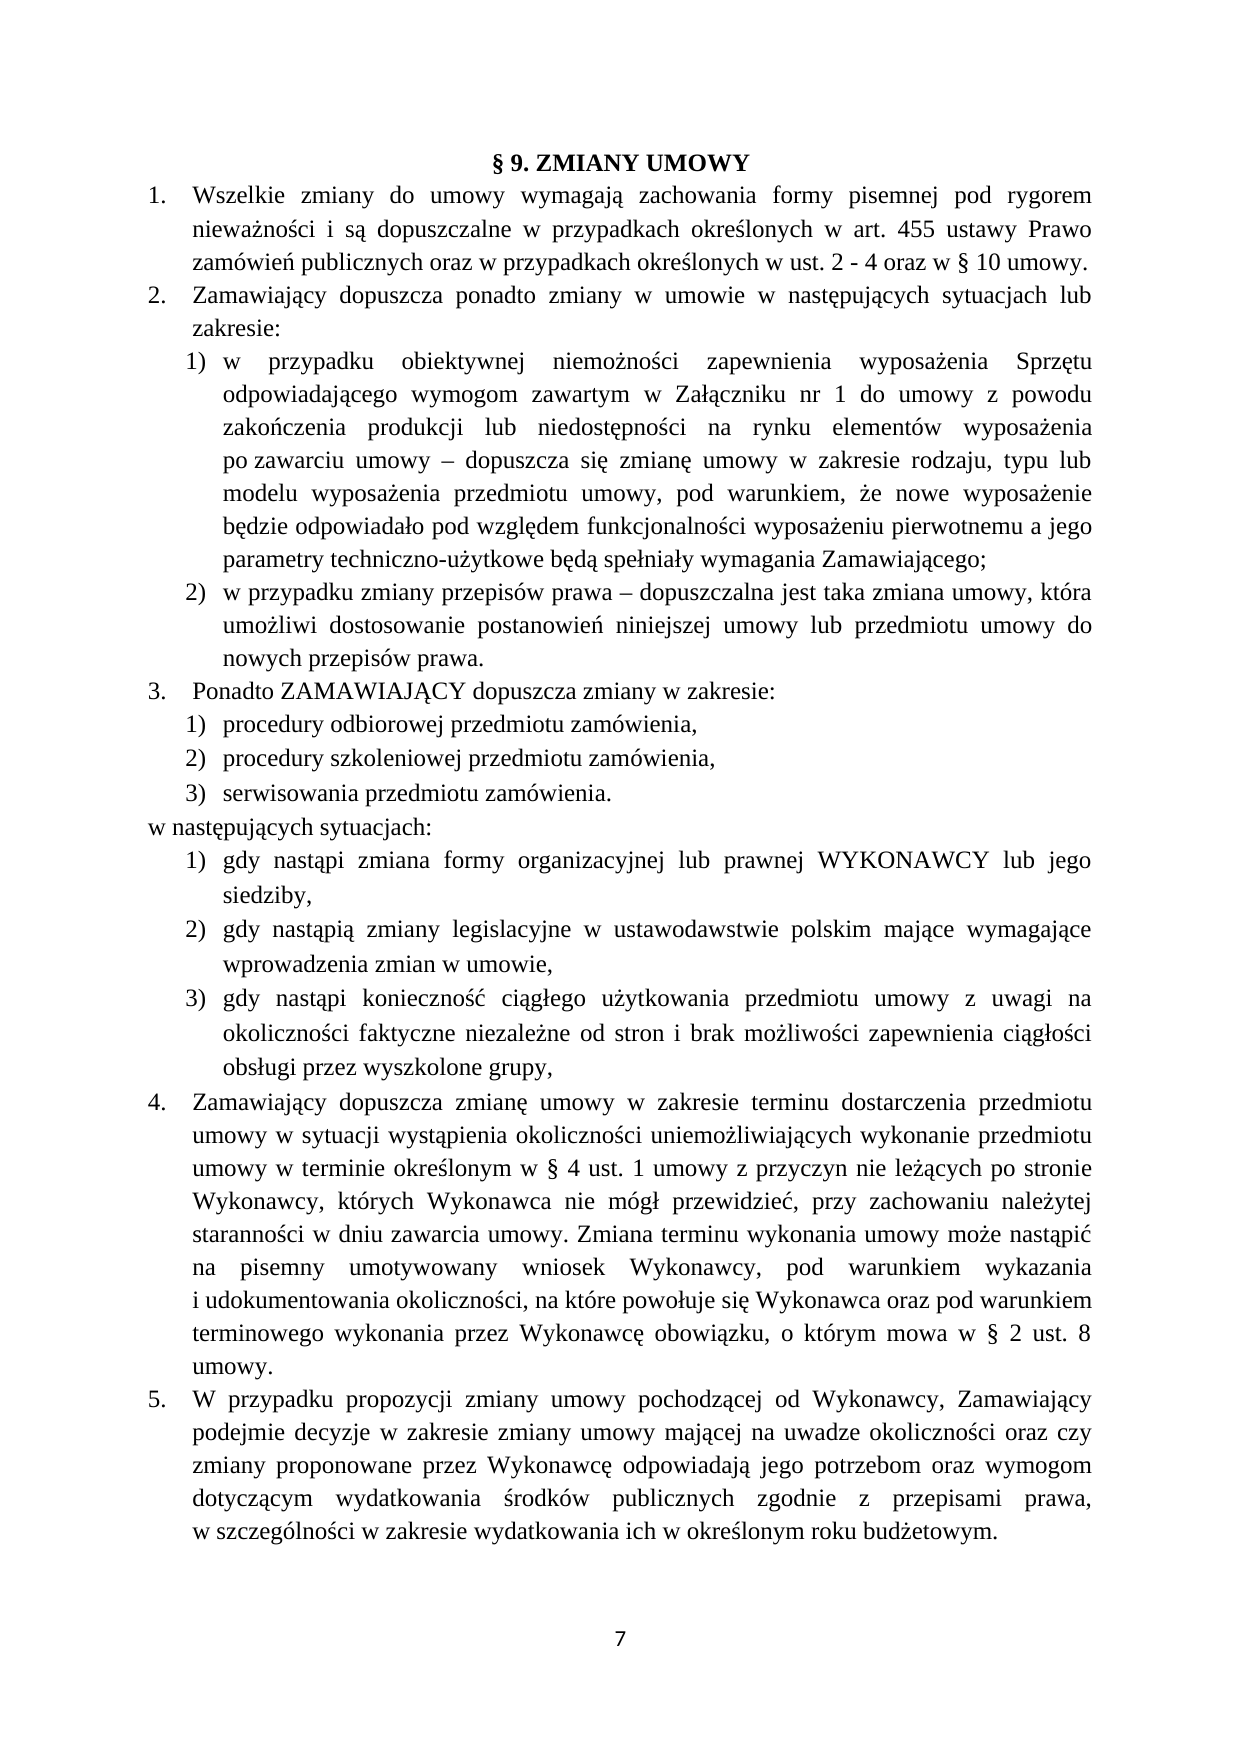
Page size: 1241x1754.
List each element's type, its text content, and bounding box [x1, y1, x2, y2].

list Ponadto ZAMAWIAJĄCY dopuszcza zmiany w zakresie: [148, 676, 1093, 705]
list gdy nastąpią zmiany legislacyjne w ustawodawstwie polskim mające wymagające wprowadzenia zmian w umowie, [185, 914, 1093, 978]
list Zamawiający dopuszcza zmianę umowy w zakresie terminu dostarczenia przedmiotu umowy w sytuacji wystąpienia okoliczności uniemożliwiających wykonanie przedmiotu umowy w terminie określonym w § 4 ust. 1 umowy z przyczyn nie leżących po stronie Wykonawcy, których Wykonawca nie mógł przewidzieć, przy zachowaniu należytej staranności w dniu zawarcia umowy. Zmiana terminu wykonania umowy może nastąpić na pisemny umotywowany wniosek Wykonawcy, pod warunkiem wykazania i udokumentowania okoliczności, na które powołuje się Wykonawca oraz pod warunkiem terminowego wykonania przez Wykonawcę obowiązku, o którym mowa w § 2 ust. 8 umowy. [148, 1087, 1093, 1380]
list Zamawiający dopuszcza ponadto zmiany w umowie w następujących sytuacjach lub zakresie: [148, 280, 1093, 341]
list procedury odbiorowej przedmiotu zamówienia, [185, 709, 1093, 738]
list procedury szkoleniowej przedmiotu zamówienia, [185, 743, 1093, 772]
list gdy nastąpi konieczność ciągłego użytkowania przedmiotu umowy z uwagi na okoliczności faktyczne niezależne od stron i brak możliwości zapewnienia ciągłości obsługi przez wyszkolone grupy, [185, 983, 1093, 1081]
list W przypadku propozycji zmiany umowy pochodzącej od Wykonawcy, Zamawiający podejmie decyzje w zakresie zmiany umowy mającej na uwadze okoliczności oraz czy zmiany proponowane przez Wykonawcę odpowiadają jego potrzebom oraz wymogom dotyczącym wydatkowania środków publicznych zgodnie z przepisami prawa, w szczególności w zakresie wydatkowania ich w określonym roku budżetowym. [148, 1384, 1093, 1545]
list Wszelkie zmiany do umowy wymagają zachowania formy pisemnej pod rygorem nieważności i są dopuszczalne w przypadkach określonych w art. 455 ustawy Prawo zamówień publicznych oraz w przypadkach określonych w ust. 2 - 4 oraz w § 10 umowy. [148, 181, 1093, 275]
list gdy nastąpi zmiana formy organizacyjnej lub prawnej WYKONAWCY lub jego siedziby, [185, 845, 1093, 909]
text § 9. ZMIANY UMOWY [149, 148, 1093, 176]
text w następujących sytuacjach: [148, 812, 1093, 841]
list w przypadku obiektywnej niemożności zapewnienia wyposażenia Sprzętu odpowiadającego wymogom zawartym w Załączniku nr 1 do umowy z powodu zakończenia produkcji lub niedostępności na rynku elementów wyposażenia po zawarciu umowy – dopuszcza się zmianę umowy w zakresie rodzaju, typu lub modelu wyposażenia przedmiotu umowy, pod warunkiem, że nowe wyposażenie będzie odpowiadało pod względem funkcjonalności wyposażeniu pierwotnemu a jego parametry techniczno-użytkowe będą spełniały wymagania Zamawiającego; [185, 346, 1093, 573]
list w przypadku zmiany przepisów prawa – dopuszczalna jest taka zmiana umowy, która umożliwi dostosowanie postanowień niniejszej umowy lub przedmiotu umowy do nowych przepisów prawa. [185, 577, 1093, 672]
list serwisowania przedmiotu zamówienia. [185, 778, 1093, 807]
